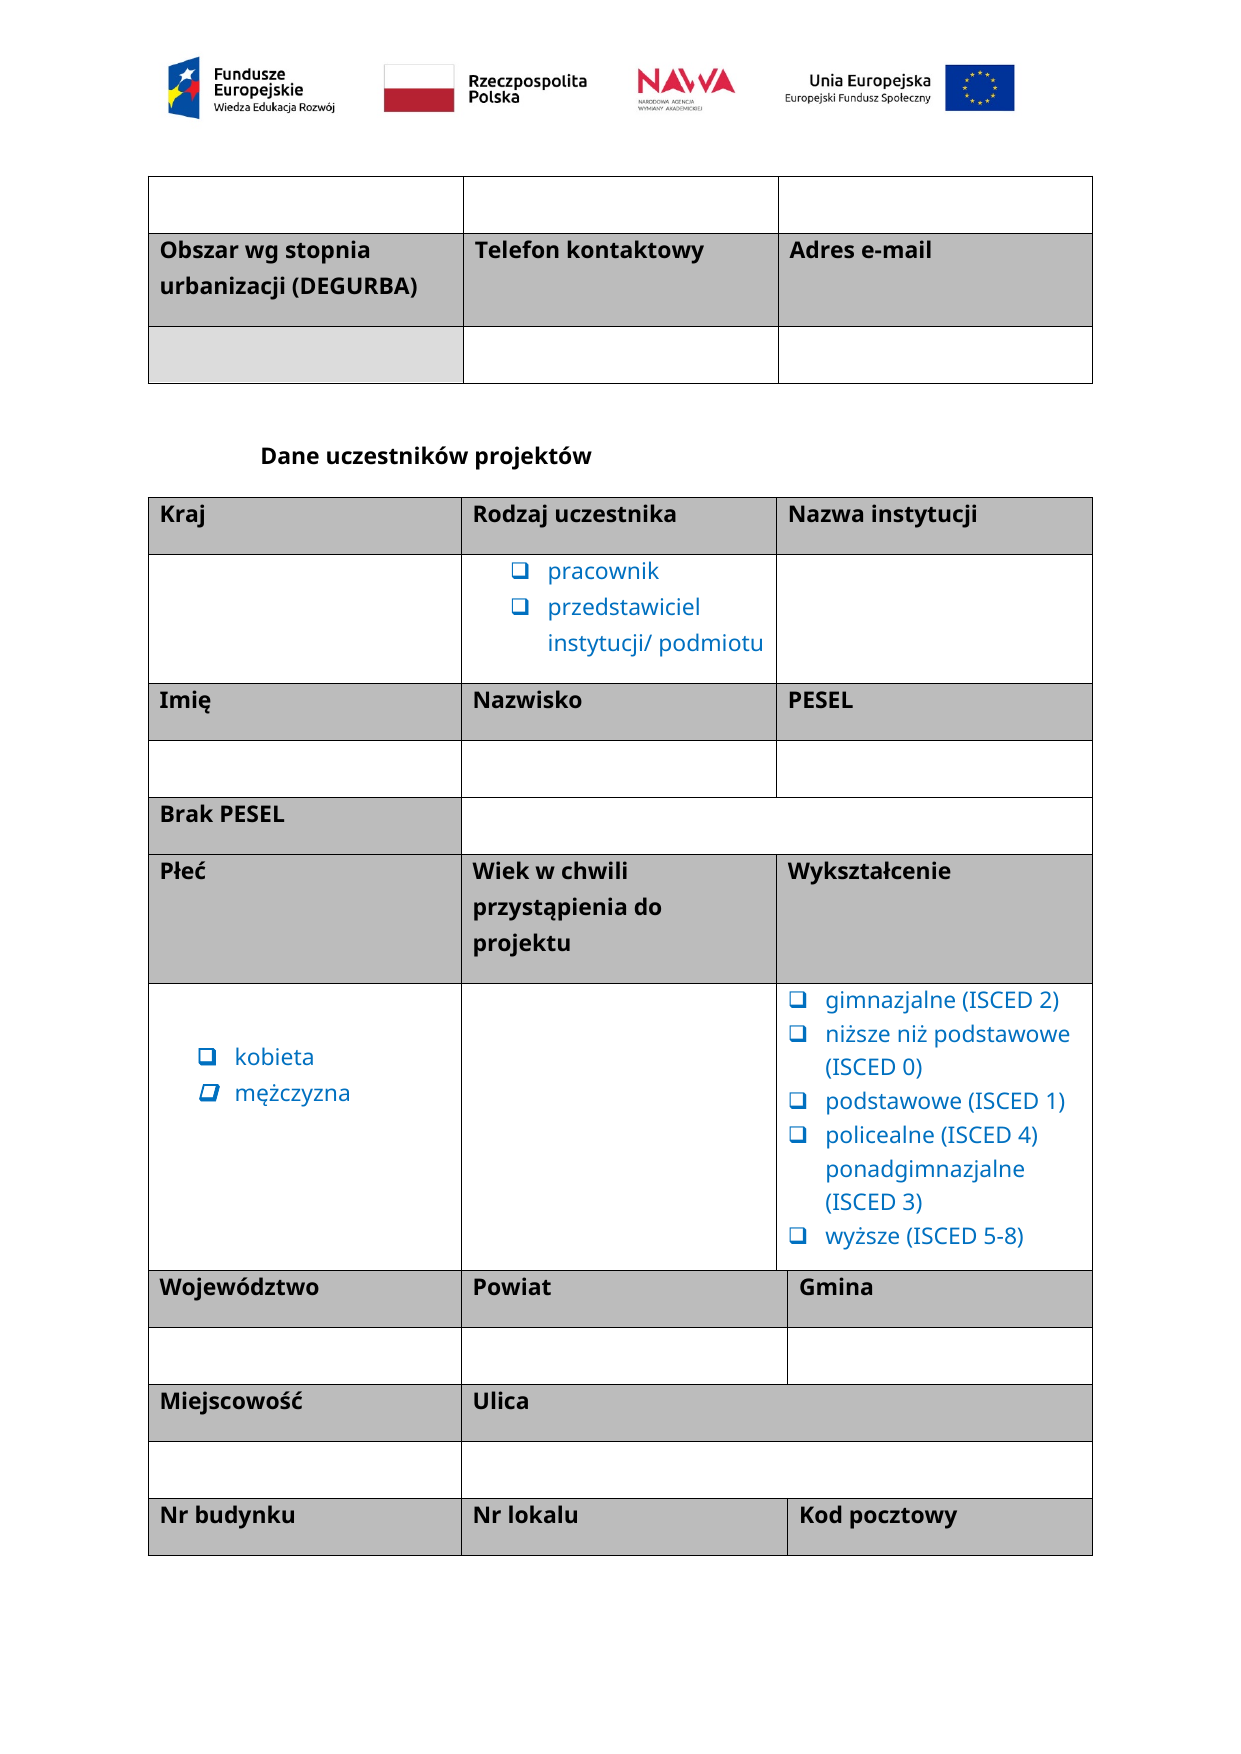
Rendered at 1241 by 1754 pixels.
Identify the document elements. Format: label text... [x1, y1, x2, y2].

table_cell [777, 555, 1092, 683]
table_cell Nr lokalu [462, 1499, 787, 1555]
table_header Kraj [149, 498, 461, 554]
table_cell [149, 741, 461, 797]
table_cell [462, 1442, 1092, 1498]
table_cell [462, 1328, 787, 1384]
table_cell Wiek w chwili przystąpienia do projektu [462, 855, 776, 983]
table_cell Wykształcenie [777, 855, 1092, 983]
table_cell Miejscowość [149, 1385, 461, 1441]
table_cell Płeć [149, 855, 461, 983]
table_cell Nr budynku [149, 1499, 461, 1555]
table_cell pracownik przedstawiciel instytucji/ podmiotu [462, 555, 776, 683]
table_header Nazwa instytucji [777, 498, 1092, 554]
table_cell Nazwisko [462, 684, 776, 740]
table_cell Powiat [462, 1271, 787, 1327]
table_cell Ulica [462, 1385, 1092, 1441]
table_cell [462, 741, 776, 797]
table_cell Imię [149, 684, 461, 740]
table_cell [464, 327, 778, 382]
table_cell [149, 177, 463, 233]
table_cell Obszar wg stopnia urbanizacji (DEGURBA) [149, 234, 463, 326]
table_cell Województwo [149, 1271, 461, 1327]
table_cell [149, 1328, 461, 1384]
picture [147, 29, 1034, 148]
table_cell PESEL [777, 684, 1092, 740]
table_cell [462, 984, 776, 1270]
table_cell [788, 1328, 1092, 1384]
table_cell Brak PESEL [149, 798, 461, 854]
table_cell Kod pocztowy [788, 1499, 1092, 1555]
table_cell [462, 798, 1092, 854]
table_cell [149, 327, 463, 382]
table_cell [464, 177, 778, 233]
table_cell [779, 327, 1092, 382]
table_cell [149, 1442, 461, 1498]
table_cell [149, 555, 461, 683]
table_cell gimnazjalne (ISCED 2) niższe niż podstawowe (ISCED 0) podstawowe (ISCED 1) policealne (ISCED 4) ponadgimnazjalne (ISCED 3) wyższe (ISCED 5-8) [777, 984, 1092, 1270]
table_cell Telefon kontaktowy [464, 234, 778, 326]
table_cell Adres e-mail [779, 234, 1092, 326]
table_header Rodzaj uczestnika [462, 498, 776, 554]
table_cell Gmina [788, 1271, 1092, 1327]
table_cell kobieta mężczyzna [149, 984, 461, 1270]
table_cell [777, 741, 1092, 797]
list Dane uczestników projektów [260, 440, 1093, 472]
table_cell [779, 177, 1092, 233]
